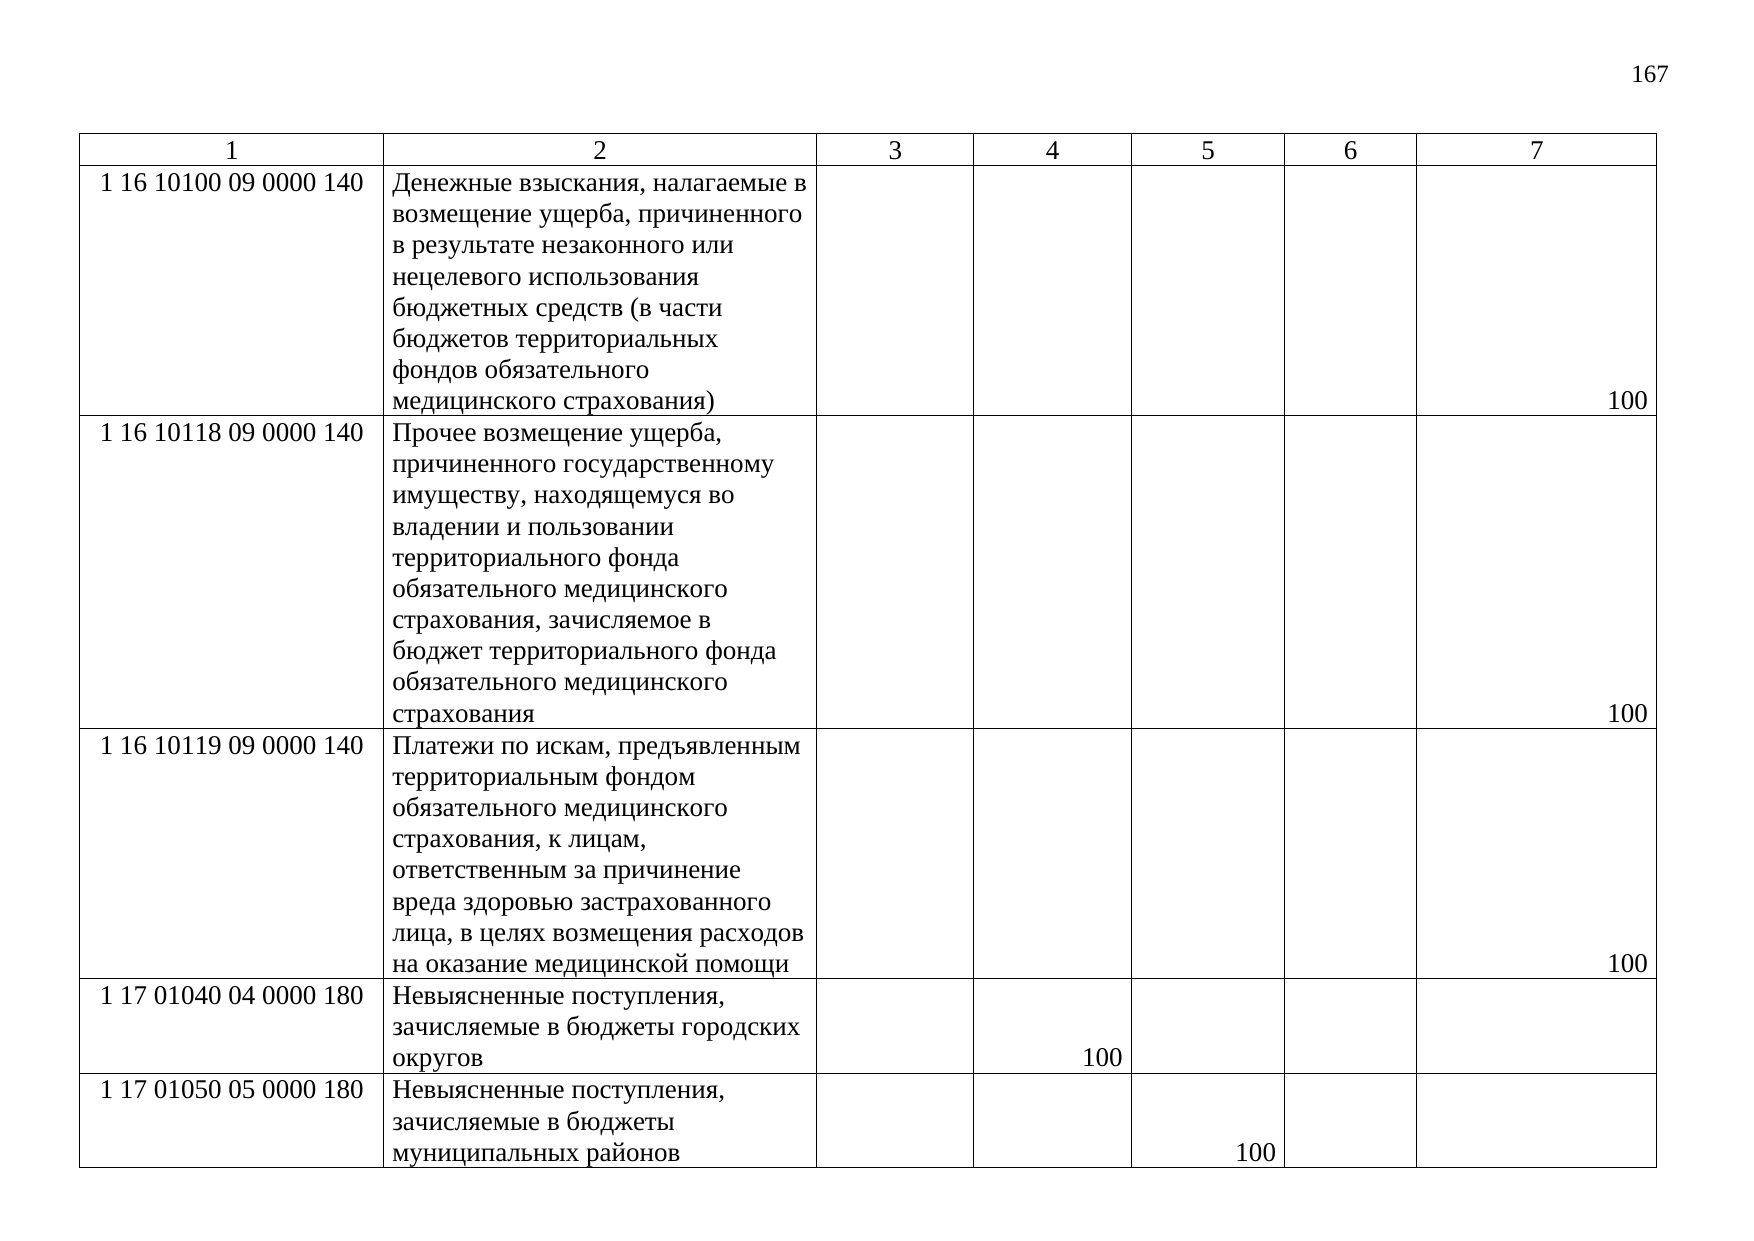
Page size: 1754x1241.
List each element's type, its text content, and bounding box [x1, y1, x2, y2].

table_cell 1 16 10119 09 0000 140 [80, 729, 383, 978]
table_cell [817, 979, 973, 1072]
table_header 3 [817, 134, 973, 165]
table_cell Денежные взыскания, налагаемые в возмещение ущерба, причиненного в результате незаконного или нецелевого использования бюджетных средств (в части бюджетов территориальных фондов обязательного медицинского страхования) [384, 166, 816, 415]
table_cell 1 17 01040 04 0000 180 [80, 979, 383, 1072]
table_cell [974, 1074, 1131, 1167]
table_cell [974, 729, 1131, 978]
table_cell 100 [1417, 416, 1656, 728]
table_cell [974, 416, 1131, 728]
table_cell [1285, 979, 1416, 1072]
table_cell [974, 166, 1131, 415]
table_cell [817, 1074, 973, 1167]
table_cell Невыясненные поступления, зачисляемые в бюджеты городских округов [384, 979, 816, 1072]
table_header 1 [80, 134, 383, 165]
table_cell [817, 166, 973, 415]
table_header 4 [974, 134, 1131, 165]
table_cell Платежи по искам, предъявленным территориальным фондом обязательного медицинского страхования, к лицам, ответственным за причинение вреда здоровью застрахованного лица, в целях возмещения расходов на оказание медицинской помощи [384, 729, 816, 978]
table_cell 100 [1132, 1074, 1284, 1167]
table_header 7 [1417, 134, 1656, 165]
table_cell [1285, 1074, 1416, 1167]
table_cell 100 [974, 979, 1131, 1072]
table_header 6 [1285, 134, 1416, 165]
table_header 5 [1132, 134, 1284, 165]
table_cell Невыясненные поступления, зачисляемые в бюджеты муниципальных районов [384, 1074, 816, 1167]
table_cell [1132, 416, 1284, 728]
table_cell [1132, 729, 1284, 978]
table_cell 1 16 10100 09 0000 140 [80, 166, 383, 415]
table_cell [1417, 1074, 1656, 1167]
table_cell [817, 416, 973, 728]
table_cell Прочее возмещение ущерба, причиненного государственному имуществу, находящемуся во владении и пользовании территориального фонда обязательного медицинского страхования, зачисляемое в бюджет территориального фонда обязательного медицинского страхования [384, 416, 816, 728]
table_cell 1 16 10118 09 0000 140 [80, 416, 383, 728]
table_cell [1285, 729, 1416, 978]
table_cell [1285, 166, 1416, 415]
table_cell 1 17 01050 05 0000 180 [80, 1074, 383, 1167]
table_cell [1132, 166, 1284, 415]
table_cell [817, 729, 973, 978]
table_cell 100 [1417, 166, 1656, 415]
table_cell [1417, 979, 1656, 1072]
table_header 2 [384, 134, 816, 165]
table_cell [1132, 979, 1284, 1072]
table_cell 100 [1417, 729, 1656, 978]
table_cell [1285, 416, 1416, 728]
